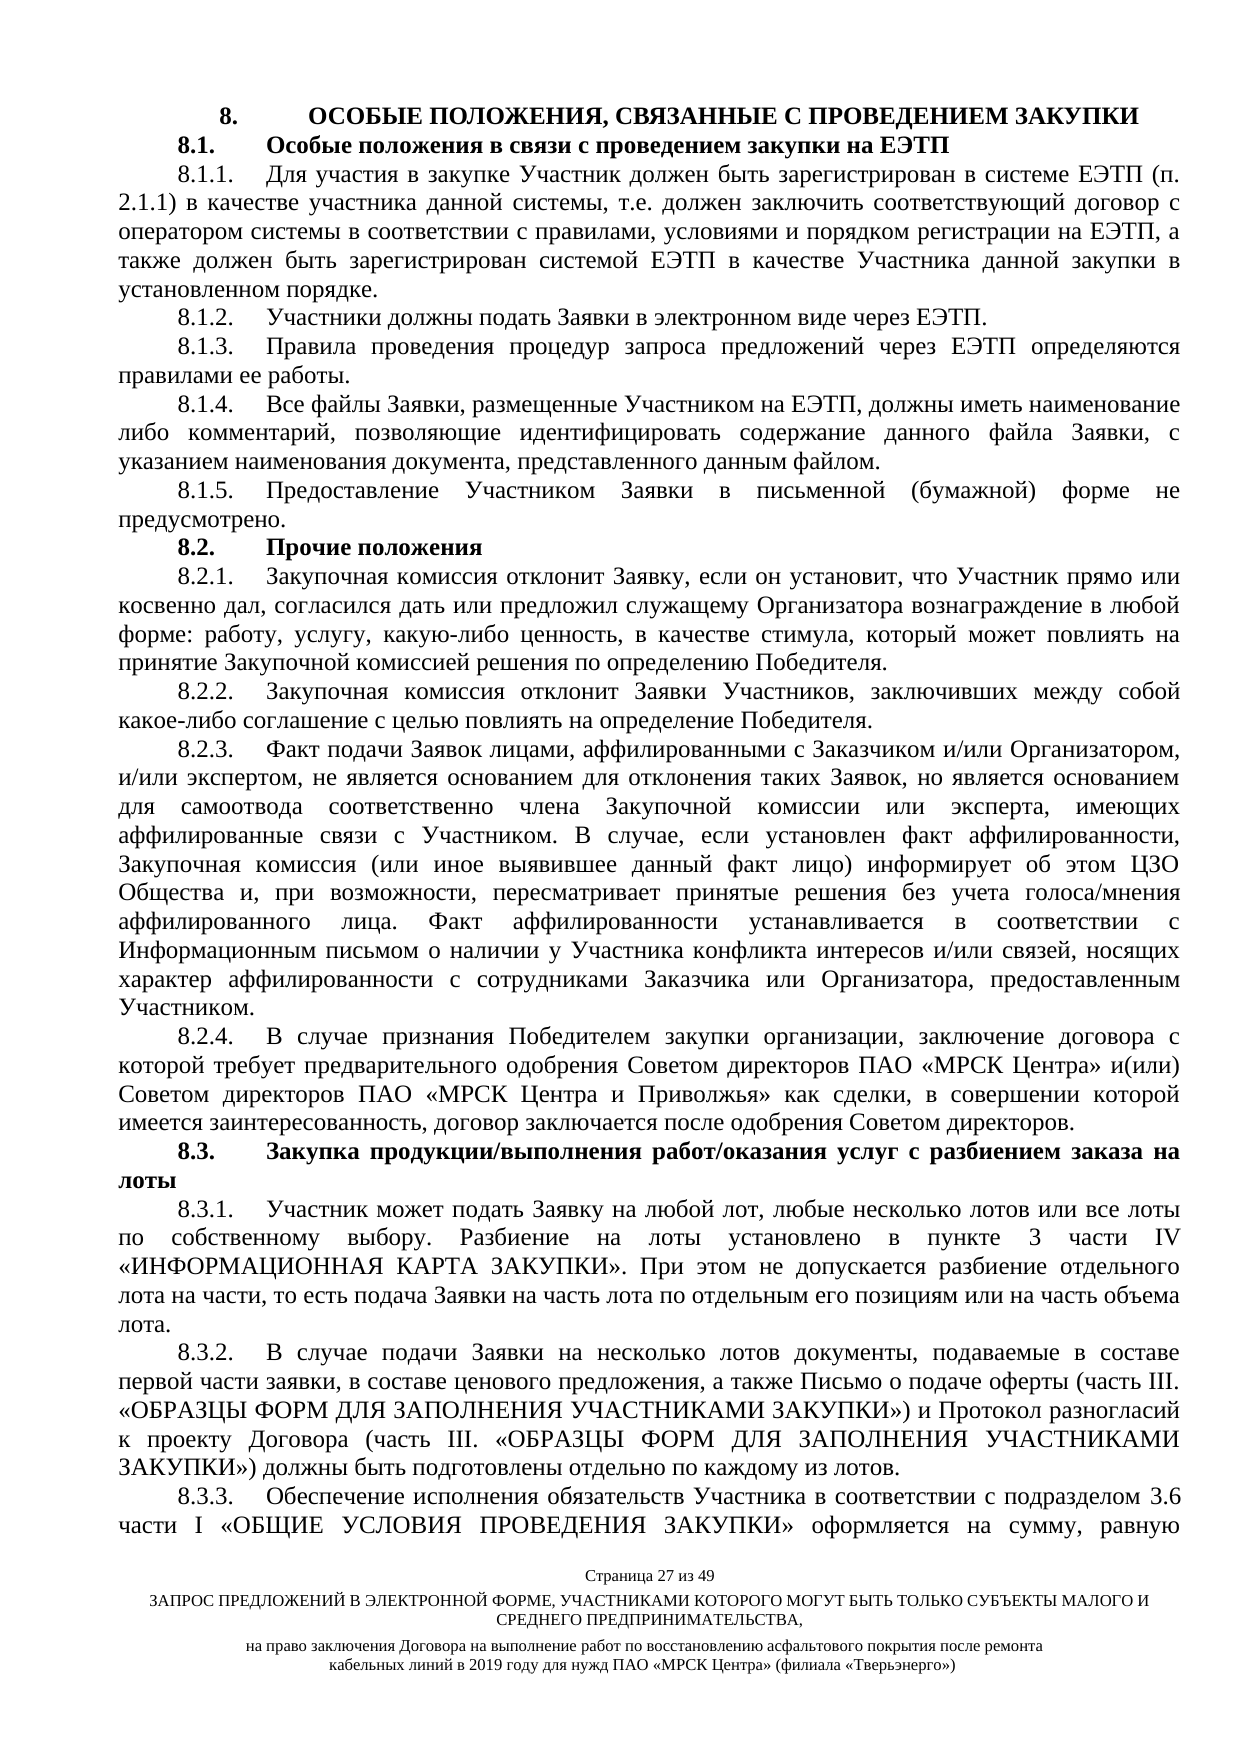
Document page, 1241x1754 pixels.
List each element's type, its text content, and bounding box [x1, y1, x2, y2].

subtitle Закупка продукции/выполнения работ/оказания услуг с разбиением заказа на лоты [118, 1136, 1181, 1194]
subtitle В случае подачи Заявки на несколько лотов документы, подаваемые в составе первой части заявки, в составе ценового предложения, а также Письмо о подаче оферты (часть III. «ОБРАЗЦЫ ФОРМ ДЛЯ ЗАПОЛНЕНИЯ УЧАСТНИКАМИ ЗАКУПКИ») и Протокол разногласий к проекту Договора (часть III. «ОБРАЗЦЫ ФОРМ ДЛЯ ЗАПОЛНЕНИЯ УЧАСТНИКАМИ ЗАКУПКИ») должны быть подготовлены отдельно по каждому из лотов. [118, 1337, 1181, 1481]
subtitle Предоставление Участником Заявки в письменной (бумажной) форме не предусмотрено. [118, 475, 1181, 532]
subtitle Прочие положения [118, 532, 1181, 561]
subtitle Участник может подать Заявку на любой лот, любые несколько лотов или все лоты по собственному выбору. Разбиение на лоты установлено в пункте 3 части IV «ИНФОРМАЦИОННАЯ КАРТА ЗАКУПКИ». При этом не допускается разбиение отдельного лота на части, то есть подача Заявки на часть лота по отдельным его позициям или на часть объема лота. [118, 1194, 1181, 1337]
subtitle В случае признания Победителем закупки организации, заключение договора с которой требует предварительного одобрения Советом директоров ПАО «МРСК Центра» и(или) Советом директоров ПАО «МРСК Центра и Приволжья» как сделки, в совершении которой имеется заинтересованность, договор заключается после одобрения Советом директоров. [118, 1021, 1181, 1136]
subtitle Закупочная комиссия отклонит Заявки Участников, заключивших между собой какое-либо соглашение с целью повлиять на определение Победителя. [118, 676, 1181, 734]
subtitle Правила проведения процедур запроса предложений через ЕЭТП определяются правилами ее работы. [118, 331, 1181, 389]
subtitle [118, 1481, 1181, 1539]
subtitle Участники должны подать Заявки в электронном виде через ЕЭТП. [118, 302, 1181, 331]
subtitle Все файлы Заявки, размещенные Участником на ЕЭТП, должны иметь наименование либо комментарий, позволяющие идентифицировать содержание данного файла Заявки, с указанием наименования документа, представленного данным файлом. [118, 389, 1181, 475]
subtitle ОСОБЫЕ ПОЛОЖЕНИЯ, СВЯЗАННЫЕ С ПРОВЕДЕНИЕМ ЗАКУПКИ [118, 101, 1181, 130]
subtitle Для участия в закупке Участник должен быть зарегистрирован в системе ЕЭТП (п. 2.1.1) в качестве участника данной системы, т.е. должен заключить соответствующий договор с оператором системы в соответствии с правилами, условиями и порядком регистрации на ЕЭТП, а также должен быть зарегистрирован системой ЕЭТП в качестве Участника данной закупки в установленном порядке. [118, 159, 1181, 302]
subtitle Факт подачи Заявок лицами, аффилированными с Заказчиком и/или Организатором, и/или экспертом, не является основанием для отклонения таких Заявок, но является основанием для самоотвода соответственно члена Закупочной комиссии или эксперта, имеющих аффилированные связи с Участником. В случае, если установлен факт аффилированности, Закупочная комиссия (или иное выявившее данный факт лицо) информирует об этом ЦЗО Общества и, при возможности, пересматривает принятые решения без учета голоса/мнения аффилированного лица. Факт аффилированности устанавливается в соответствии с Информационным письмом о наличии у Участника конфликта интересов и/или связей, носящих характер аффилированности с сотрудниками Заказчика или Организатора, предоставленным Участником. [118, 734, 1181, 1021]
subtitle Закупочная комиссия отклонит Заявку, если он установит, что Участник прямо или косвенно дал, согласился дать или предложил служащему Организатора вознаграждение в любой форме: работу, услугу, какую-либо ценность, в качестве стимула, который может повлиять на принятие Закупочной комиссией решения по определению Победителя. [118, 561, 1181, 676]
subtitle Особые положения в связи с проведением закупки на ЕЭТП [118, 130, 1181, 159]
